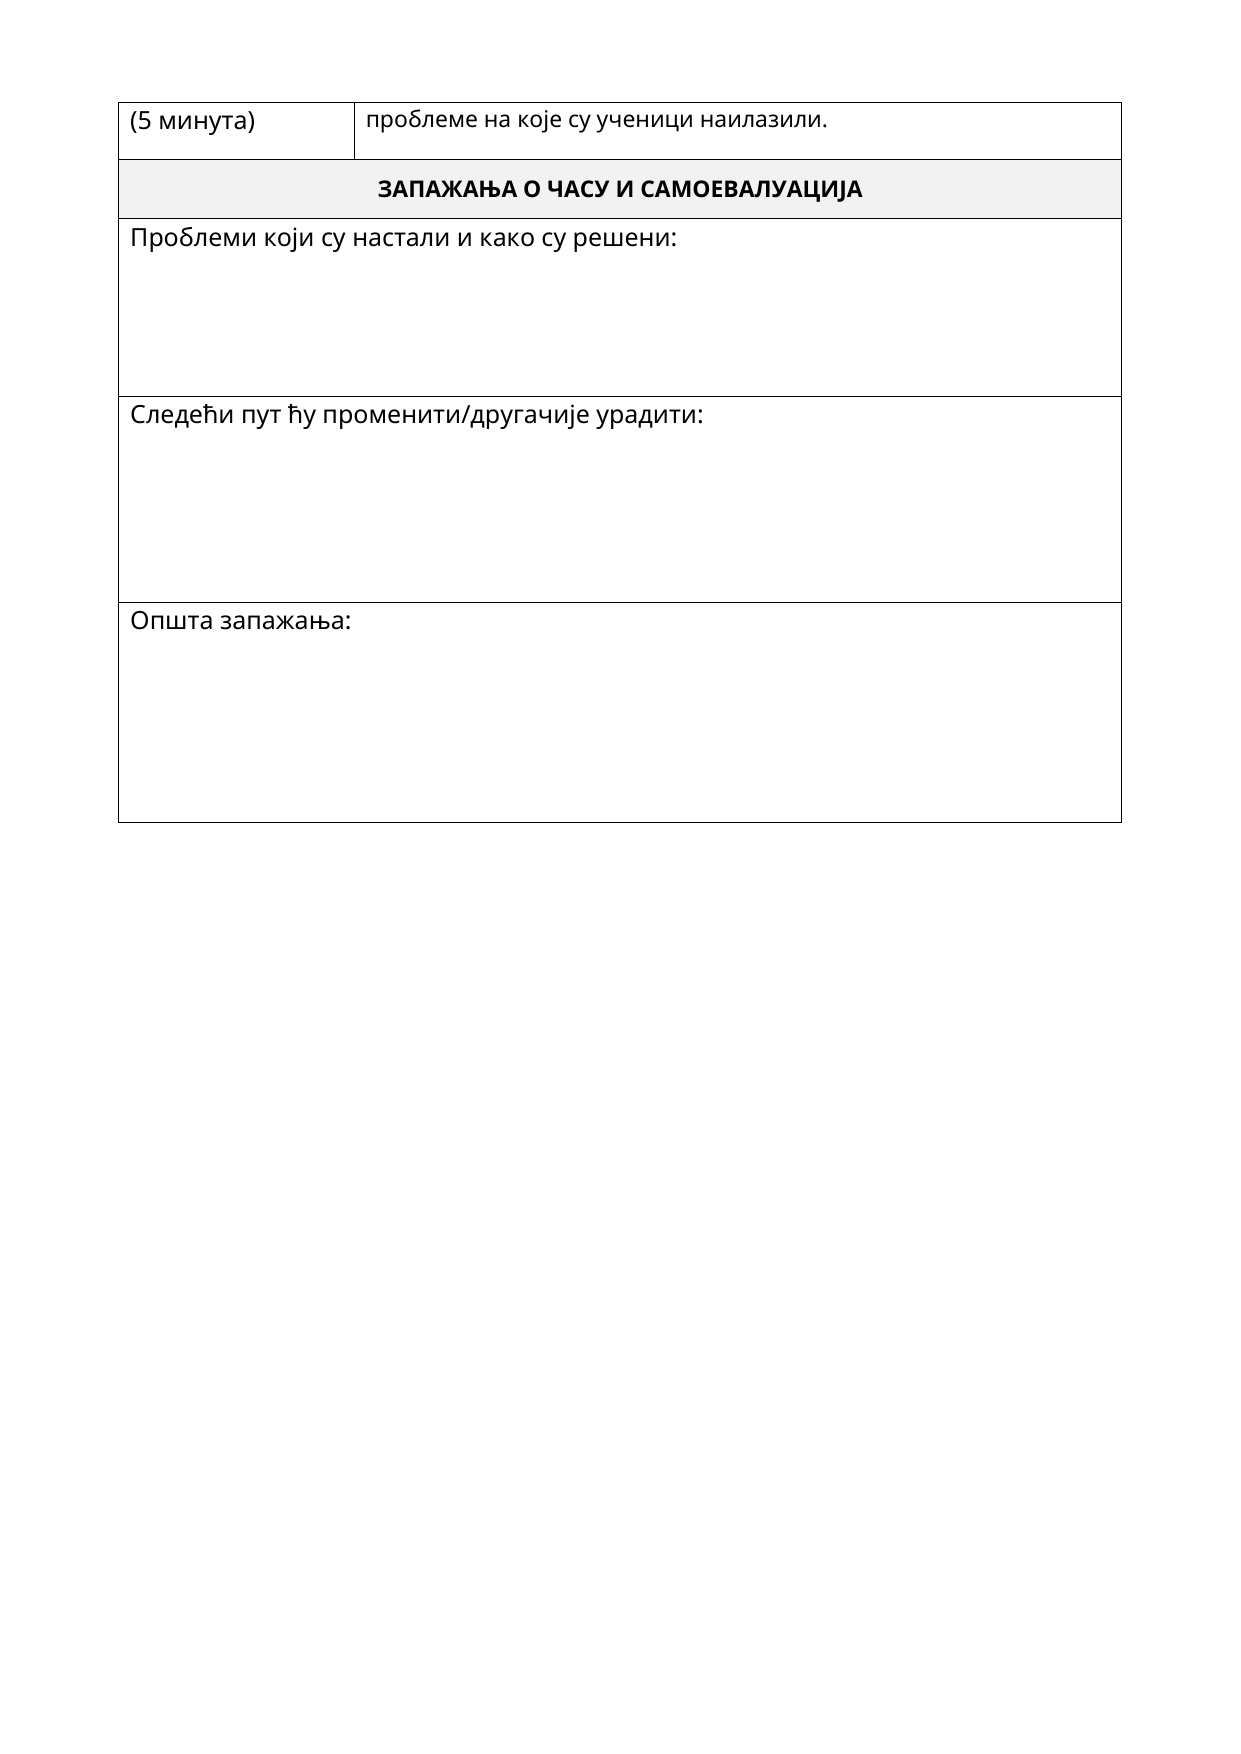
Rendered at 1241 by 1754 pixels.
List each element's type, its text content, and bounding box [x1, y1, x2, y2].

table_cell ЗАПАЖАЊА О ЧАСУ И САМОЕВАЛУАЦИЈА [119, 160, 1121, 218]
table_cell Проблеми који су настали и како су решени: [119, 219, 1121, 396]
table_cell Следећи пут ћу променити/другачије урадити: [119, 397, 1121, 602]
table_cell Општа запажања: [119, 603, 1121, 822]
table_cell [355, 103, 1121, 159]
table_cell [119, 103, 354, 159]
